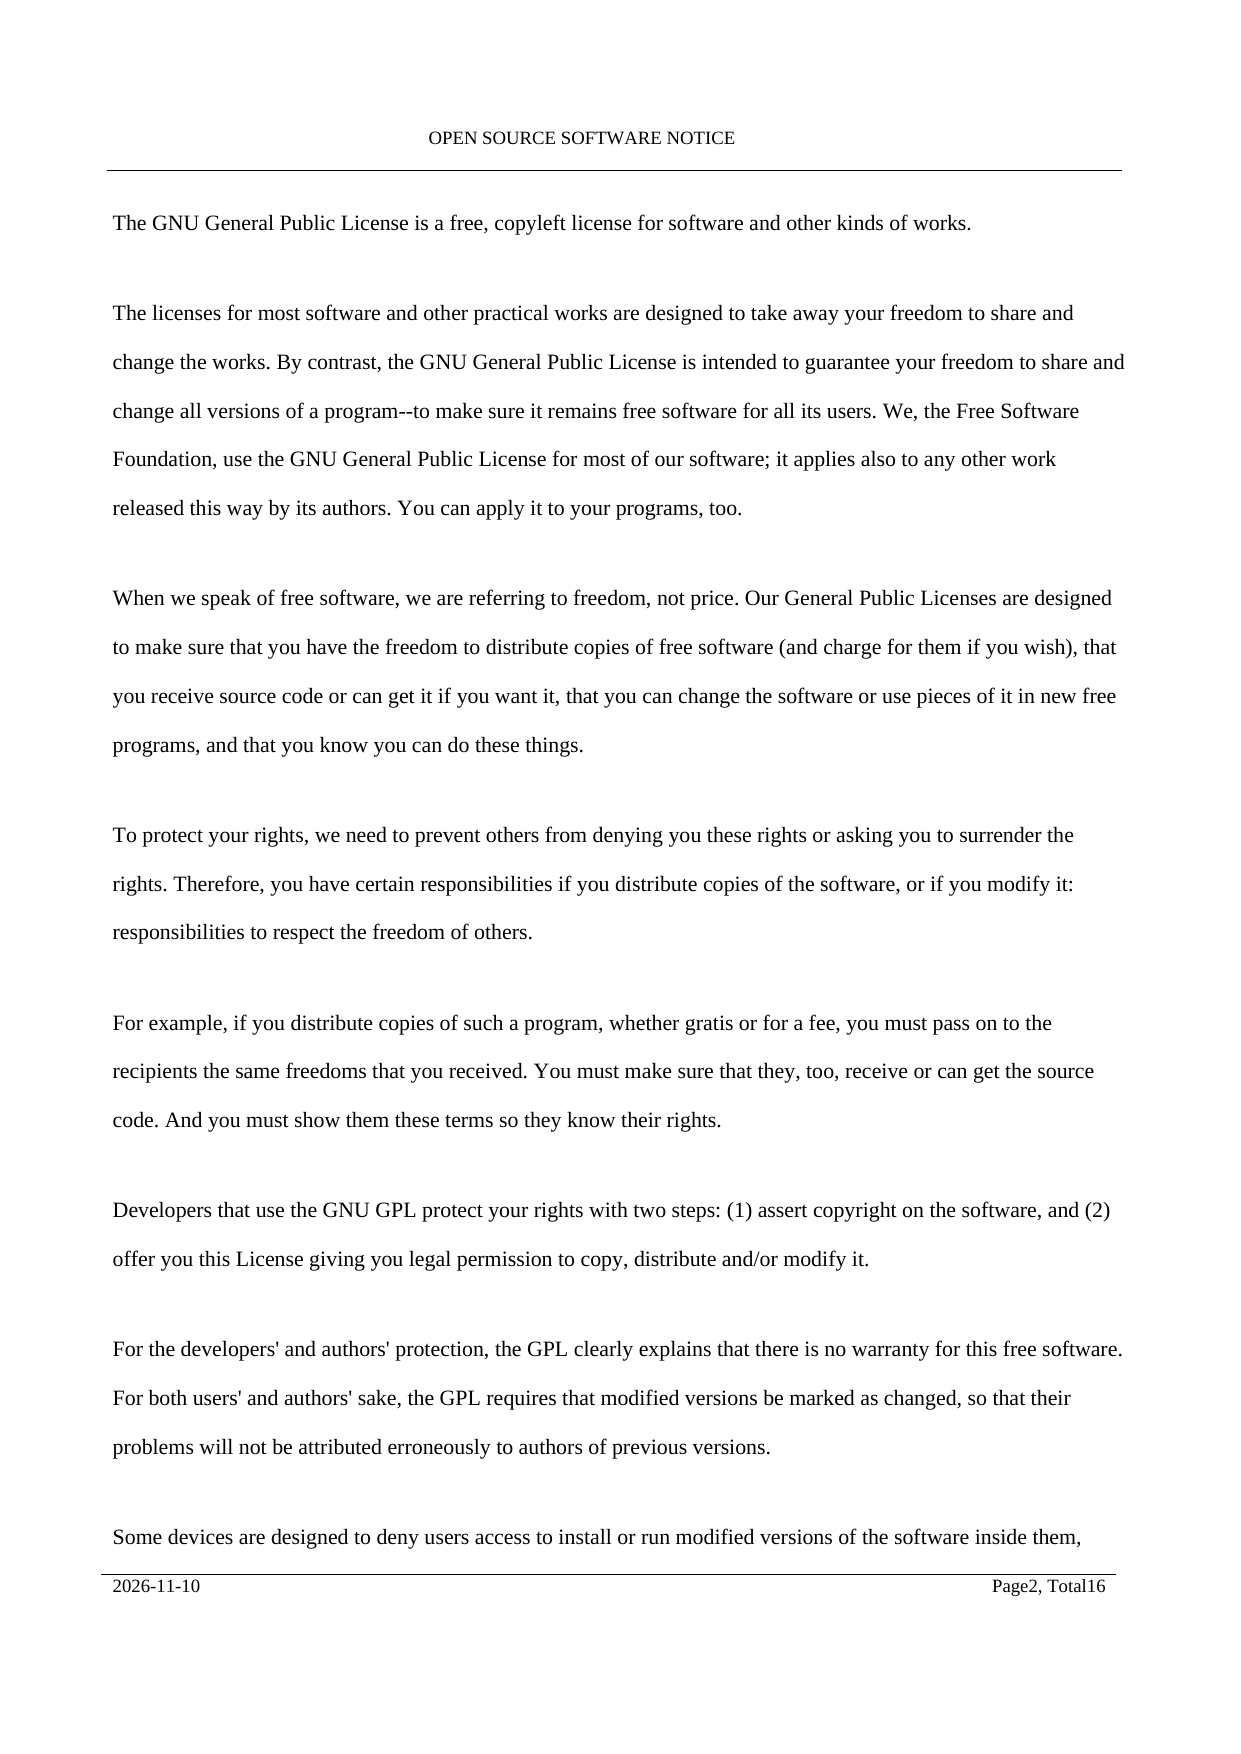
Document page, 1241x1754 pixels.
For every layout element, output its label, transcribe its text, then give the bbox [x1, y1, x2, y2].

text The licenses for most software and other practical works are designed to take away your freedom to share and change the works. By contrast, the GNU General Public License is intended to guarantee your freedom to share and change all versions of a program--to make sure it remains free software for all its users. We, the Free Software Foundation, use the GNU General Public License for most of our software; it applies also to any other work released this way by its authors. You can apply it to your programs, too. [112, 297, 1128, 524]
text To protect your rights, we need to prevent others from denying you these rights or asking you to surrender the rights. Therefore, you have certain responsibilities if you distribute copies of the software, or if you modify it: responsibilities to respect the freedom of others. [112, 818, 1128, 948]
text Developers that use the GNU GPL protect your rights with two steps: (1) assert copyright on the software, and (2) offer you this License giving you legal permission to copy, distribute and/or modify it. [112, 1194, 1128, 1275]
text The GNU General Public License is a free, copyleft license for software and other kinds of works. [112, 206, 1128, 239]
text For example, if you distribute copies of such a program, whether gratis or for a fee, you must pass on to the recipients the same freedoms that you received. You must make sure that they, too, receive or can get the source code. And you must show them these terms so they know their rights. [112, 1006, 1128, 1136]
text When we speak of free software, we are referring to freedom, not price. Our General Public Licenses are designed to make sure that you have the freedom to distribute copies of free software (and charge for them if you wish), that you receive source code or can get it if you want it, that you can change the software or use pieces of it in new free programs, and that you know you can do these things. [112, 582, 1128, 761]
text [112, 1520, 1128, 1553]
text For the developers' and authors' protection, the GPL clearly explains that there is no warranty for this free software. For both users' and authors' sake, the GPL requires that modified versions be marked as changed, so that their problems will not be attributed erroneously to authors of previous versions. [112, 1333, 1128, 1463]
